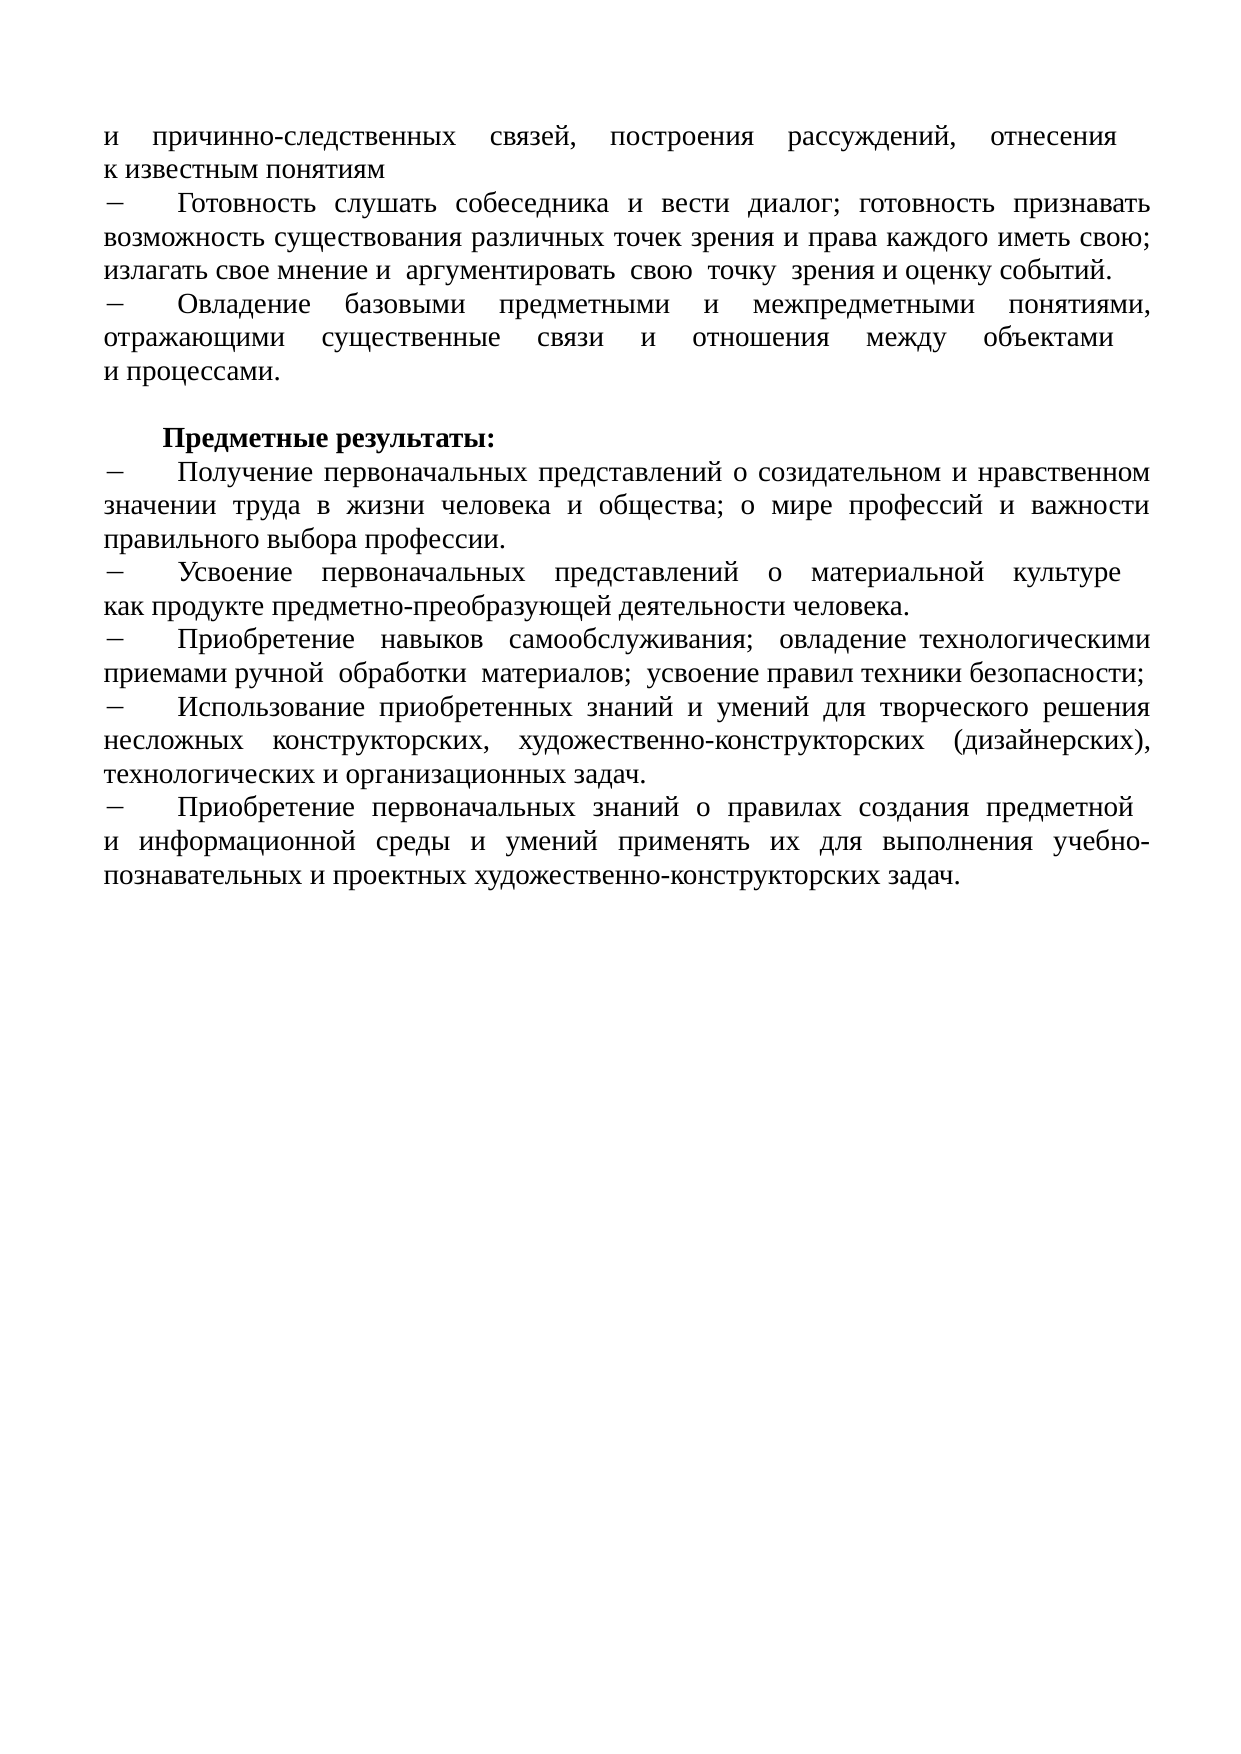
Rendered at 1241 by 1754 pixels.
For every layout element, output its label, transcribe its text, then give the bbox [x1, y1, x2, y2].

text Предметные результаты: [103, 420, 1152, 454]
list Овладение базовыми предметными и межпредметными понятиями, отражающими существенные связи и отношения между объектами и процессами. [103, 286, 1152, 387]
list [103, 118, 1152, 185]
list Получение первоначальных представлений о созидательном и нравственном значении труда в жизни человека и общества; о мире профессий и важности правильного выбора профессии. [103, 454, 1152, 554]
list Приобретение навыков самообслуживания; овладение технологическими приемами ручной обработки материалов; усвоение правил техники безопасности; [103, 622, 1152, 689]
list Готовность слушать собеседника и вести диалог; готовность признавать возможность существования различных точек зрения и права каждого иметь свою; излагать свое мнение и аргументировать свою точку зрения и оценку событий. [103, 185, 1152, 286]
list Приобретение первоначальных знаний о правилах создания предметной и информационной среды и умений применять их для выполнения учебно-познавательных и проектных художественно-конструкторских задач. [103, 789, 1152, 890]
list Усвоение первоначальных представлений о материальной культуре как продукте предметно-преобразующей деятельности человека. [103, 554, 1152, 622]
list Использование приобретенных знаний и умений для творческого решения несложных конструкторских, художественно-конструкторских (дизайнерских), технологических и организационных задач. [103, 689, 1152, 789]
